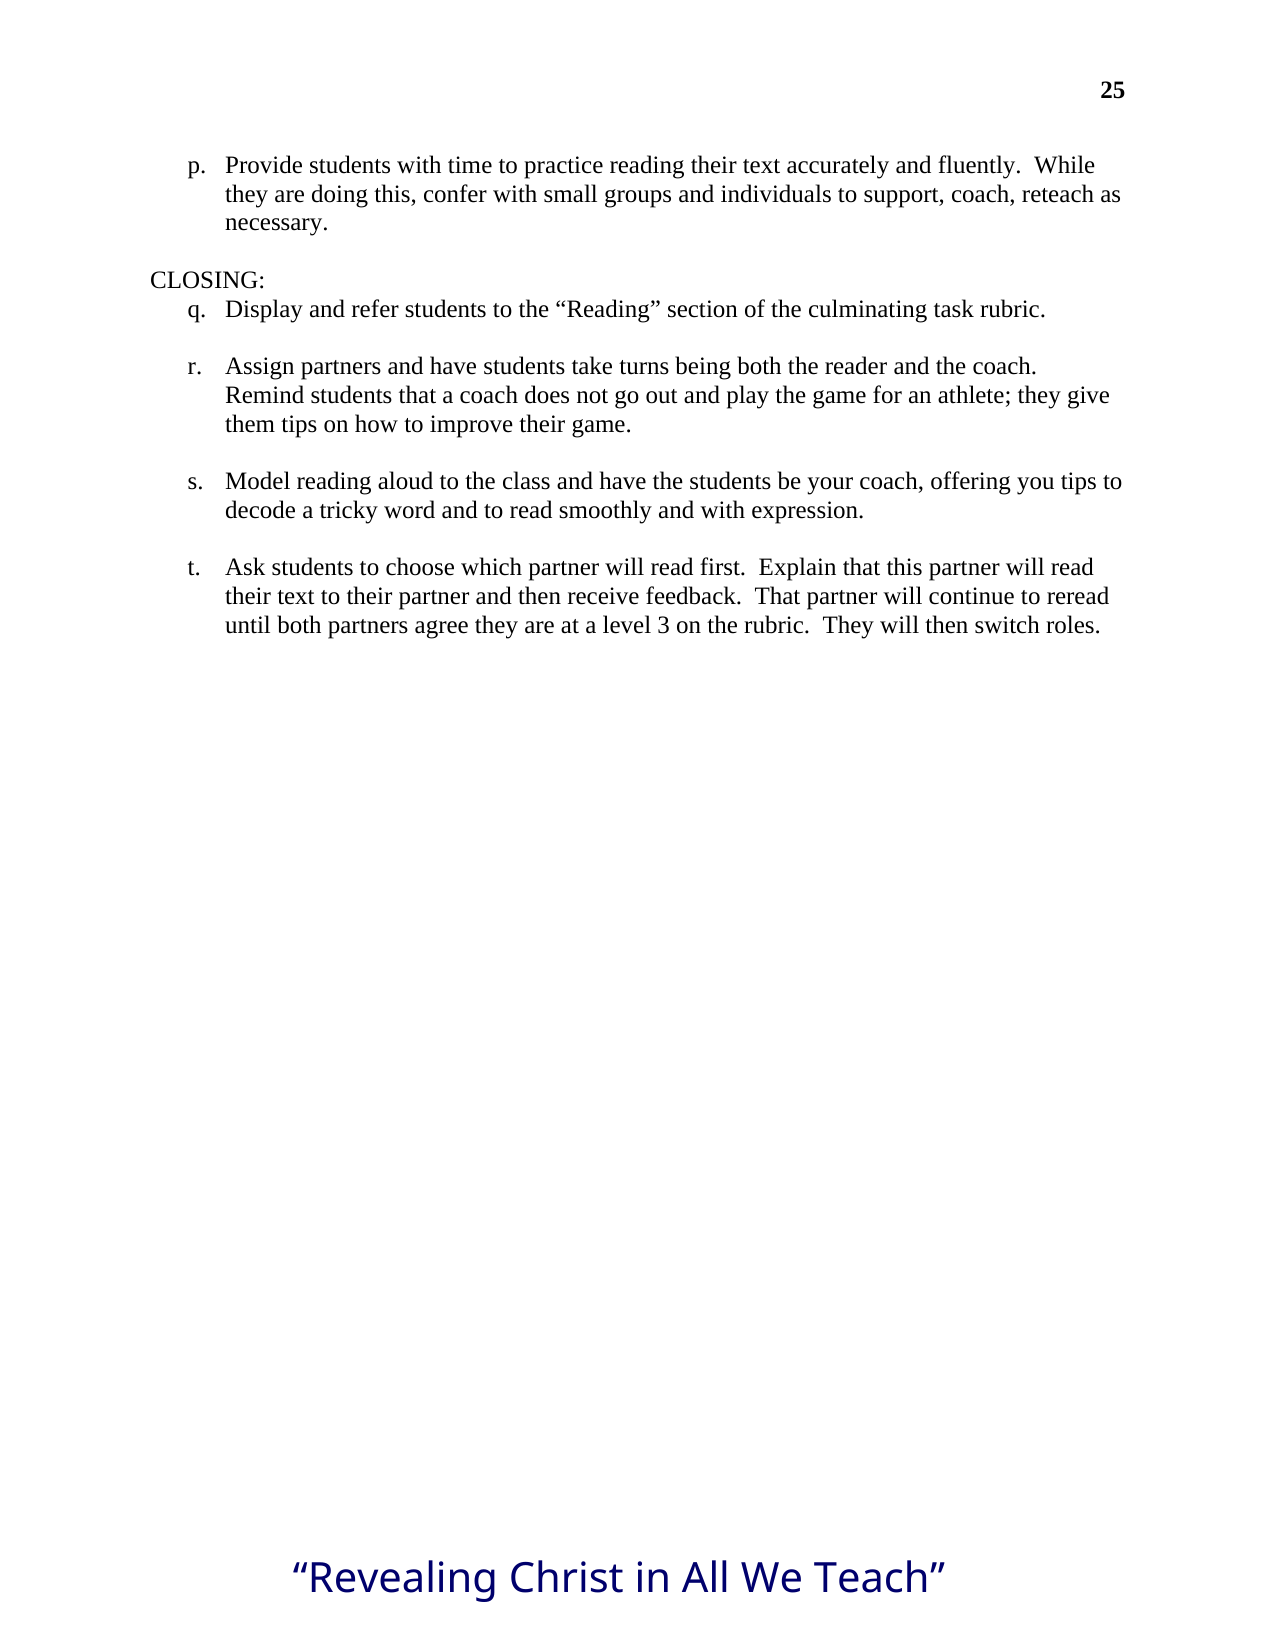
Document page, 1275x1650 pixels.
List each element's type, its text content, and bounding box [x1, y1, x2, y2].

text CLOSING: [150, 265, 1125, 294]
list Display and refer students to the “Reading” section of the culminating task rubric. [187, 294, 1125, 322]
list Ask students to choose which partner will read first. Explain that this partner will read their text to their partner and then receive feedback. That partner will continue to reread until both partners agree they are at a level 3 on the rubric. They will then switch roles. [187, 552, 1125, 639]
list Provide students with time to practice reading their text accurately and fluently. While they are doing this, confer with small groups and individuals to support, coach, reteach as necessary. [187, 150, 1125, 236]
list Model reading aloud to the class and have the students be your coach, offering you tips to decode a tricky word and to read smoothly and with expression. [187, 466, 1125, 524]
list Assign partners and have students take turns being both the reader and the coach. Remind students that a coach does not go out and play the game for an athlete; they give them tips on how to improve their game. [187, 351, 1125, 437]
